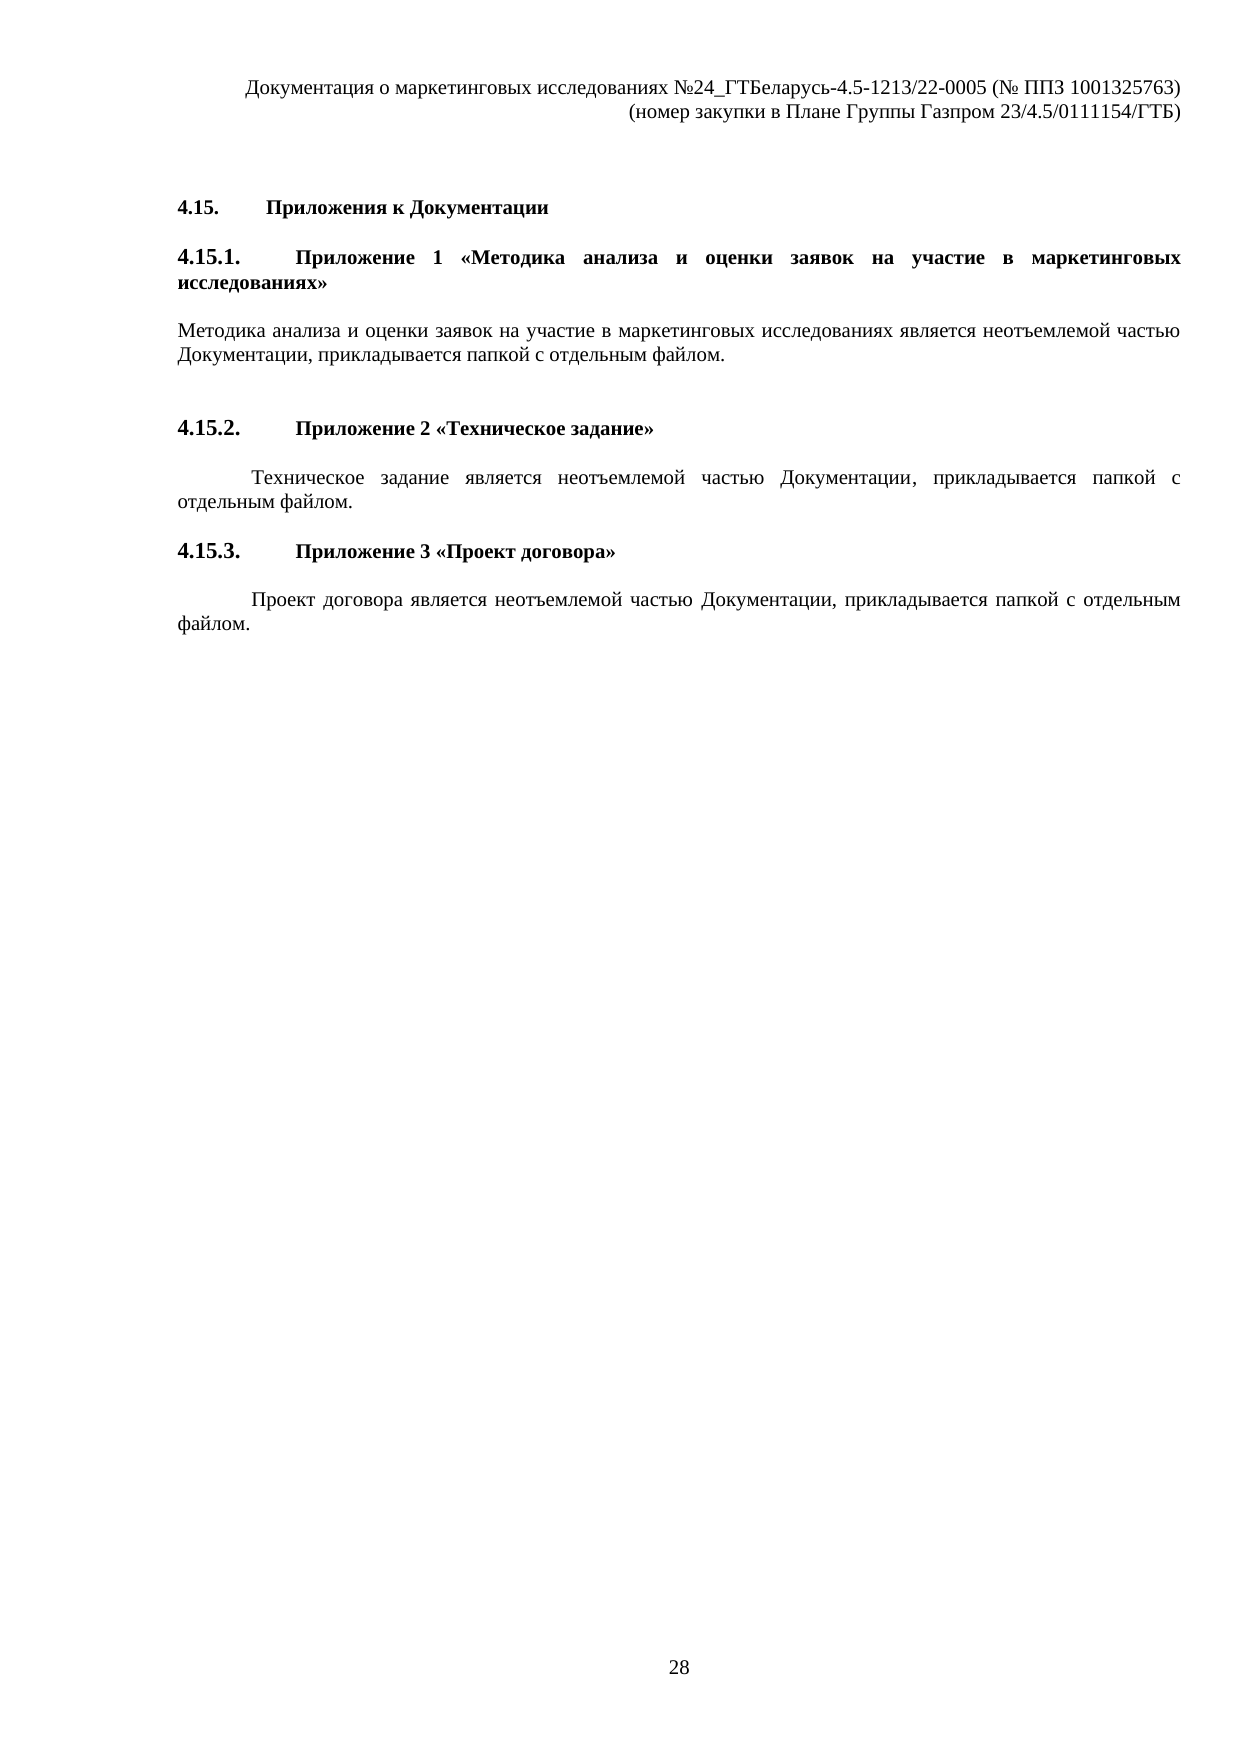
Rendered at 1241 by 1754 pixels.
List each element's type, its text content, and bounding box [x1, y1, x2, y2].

text Техническое задание является неотъемлемой частью Документации, прикладывается папкой с отдельным файлом. [177, 464, 1181, 513]
list Приложение 1 «Методика анализа и оценки заявок на участие в маркетинговых исследованиях» [177, 243, 1181, 294]
text Проект договора является неотъемлемой частью Документации, прикладывается папкой с отдельным файлом. [177, 587, 1181, 635]
list Приложение 3 «Проект договора» [177, 537, 1181, 563]
text Методика анализа и оценки заявок на участие в маркетинговых исследованиях является неотъемлемой частью Документации, прикладывается папкой с отдельным файлом. [177, 318, 1181, 366]
list Приложения к Документации [177, 195, 1181, 219]
list Приложение 2 «Техническое задание» [177, 414, 1181, 441]
